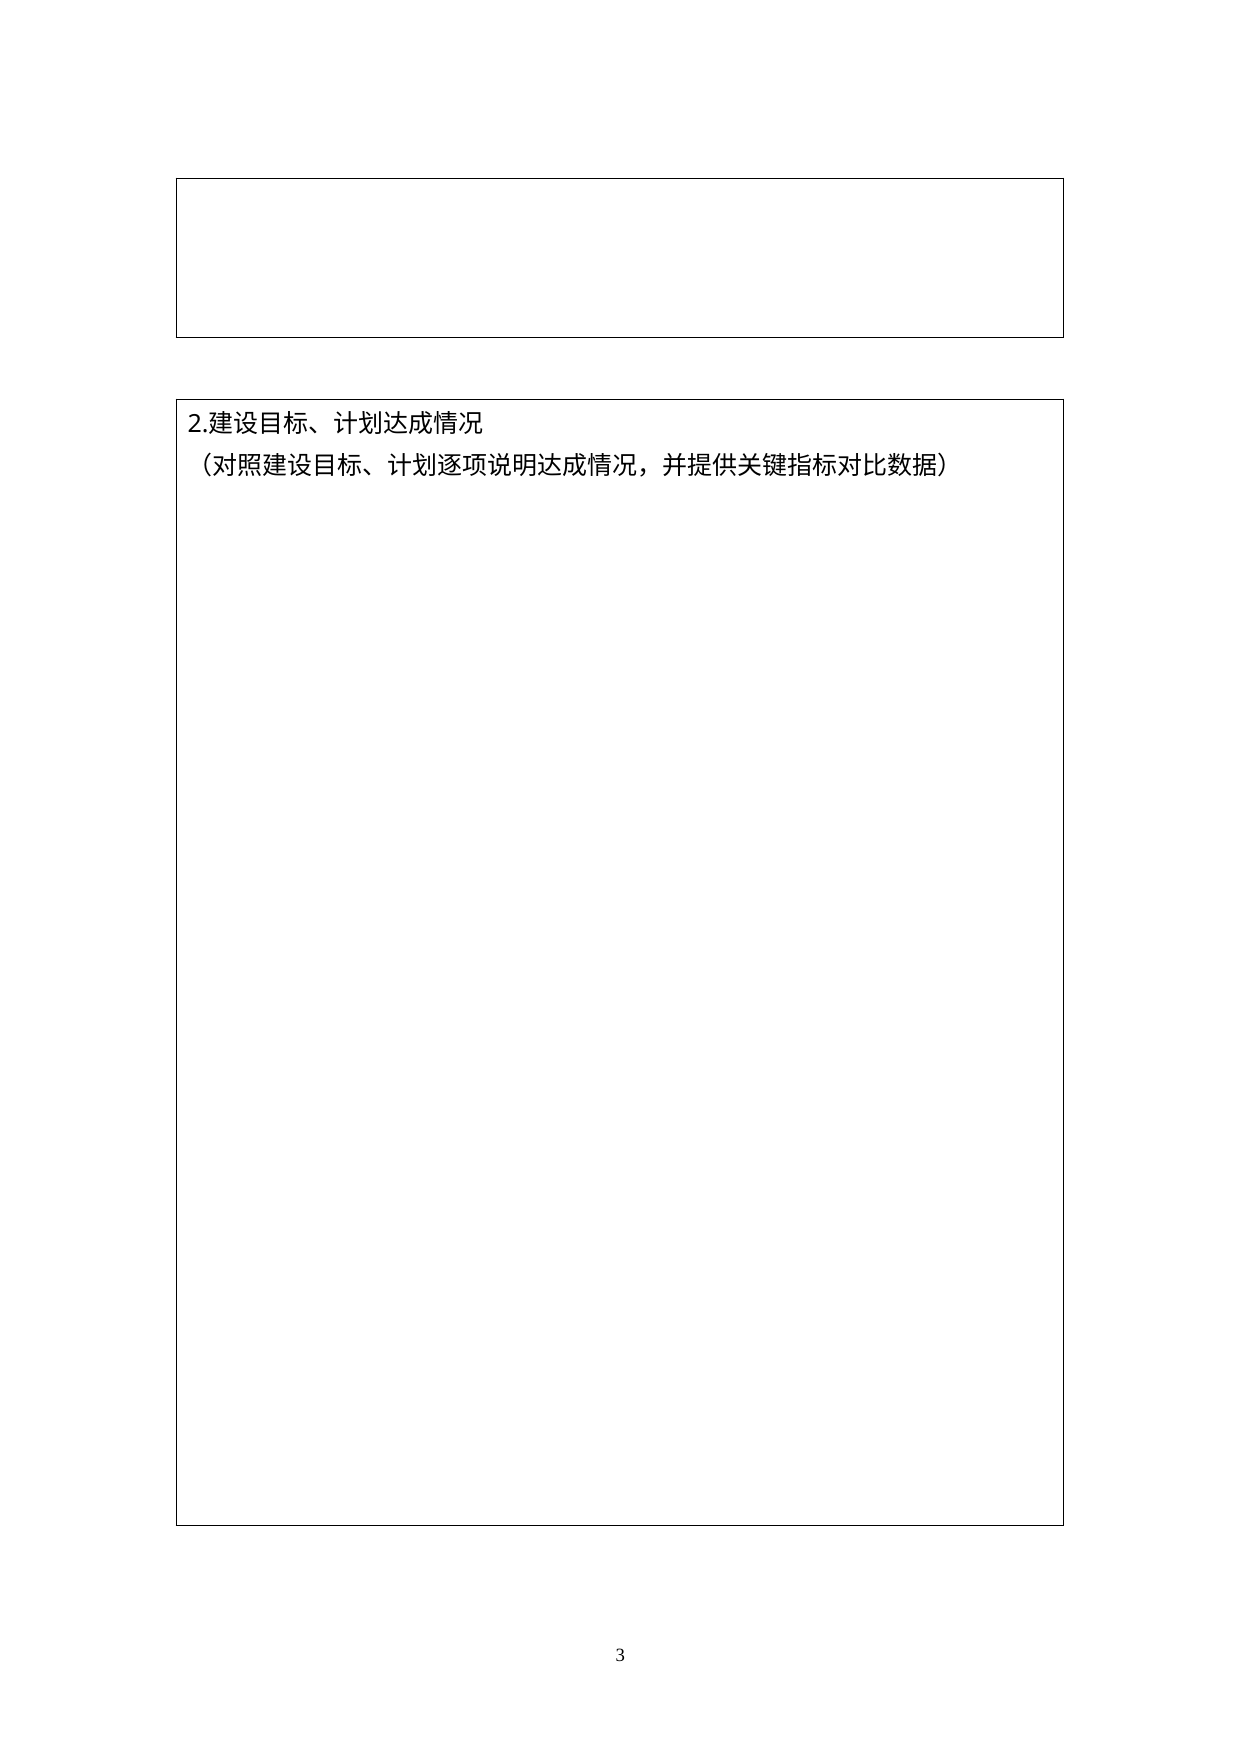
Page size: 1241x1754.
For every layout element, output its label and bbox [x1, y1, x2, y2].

table_header [177, 400, 1063, 1524]
table_header [177, 179, 1063, 337]
